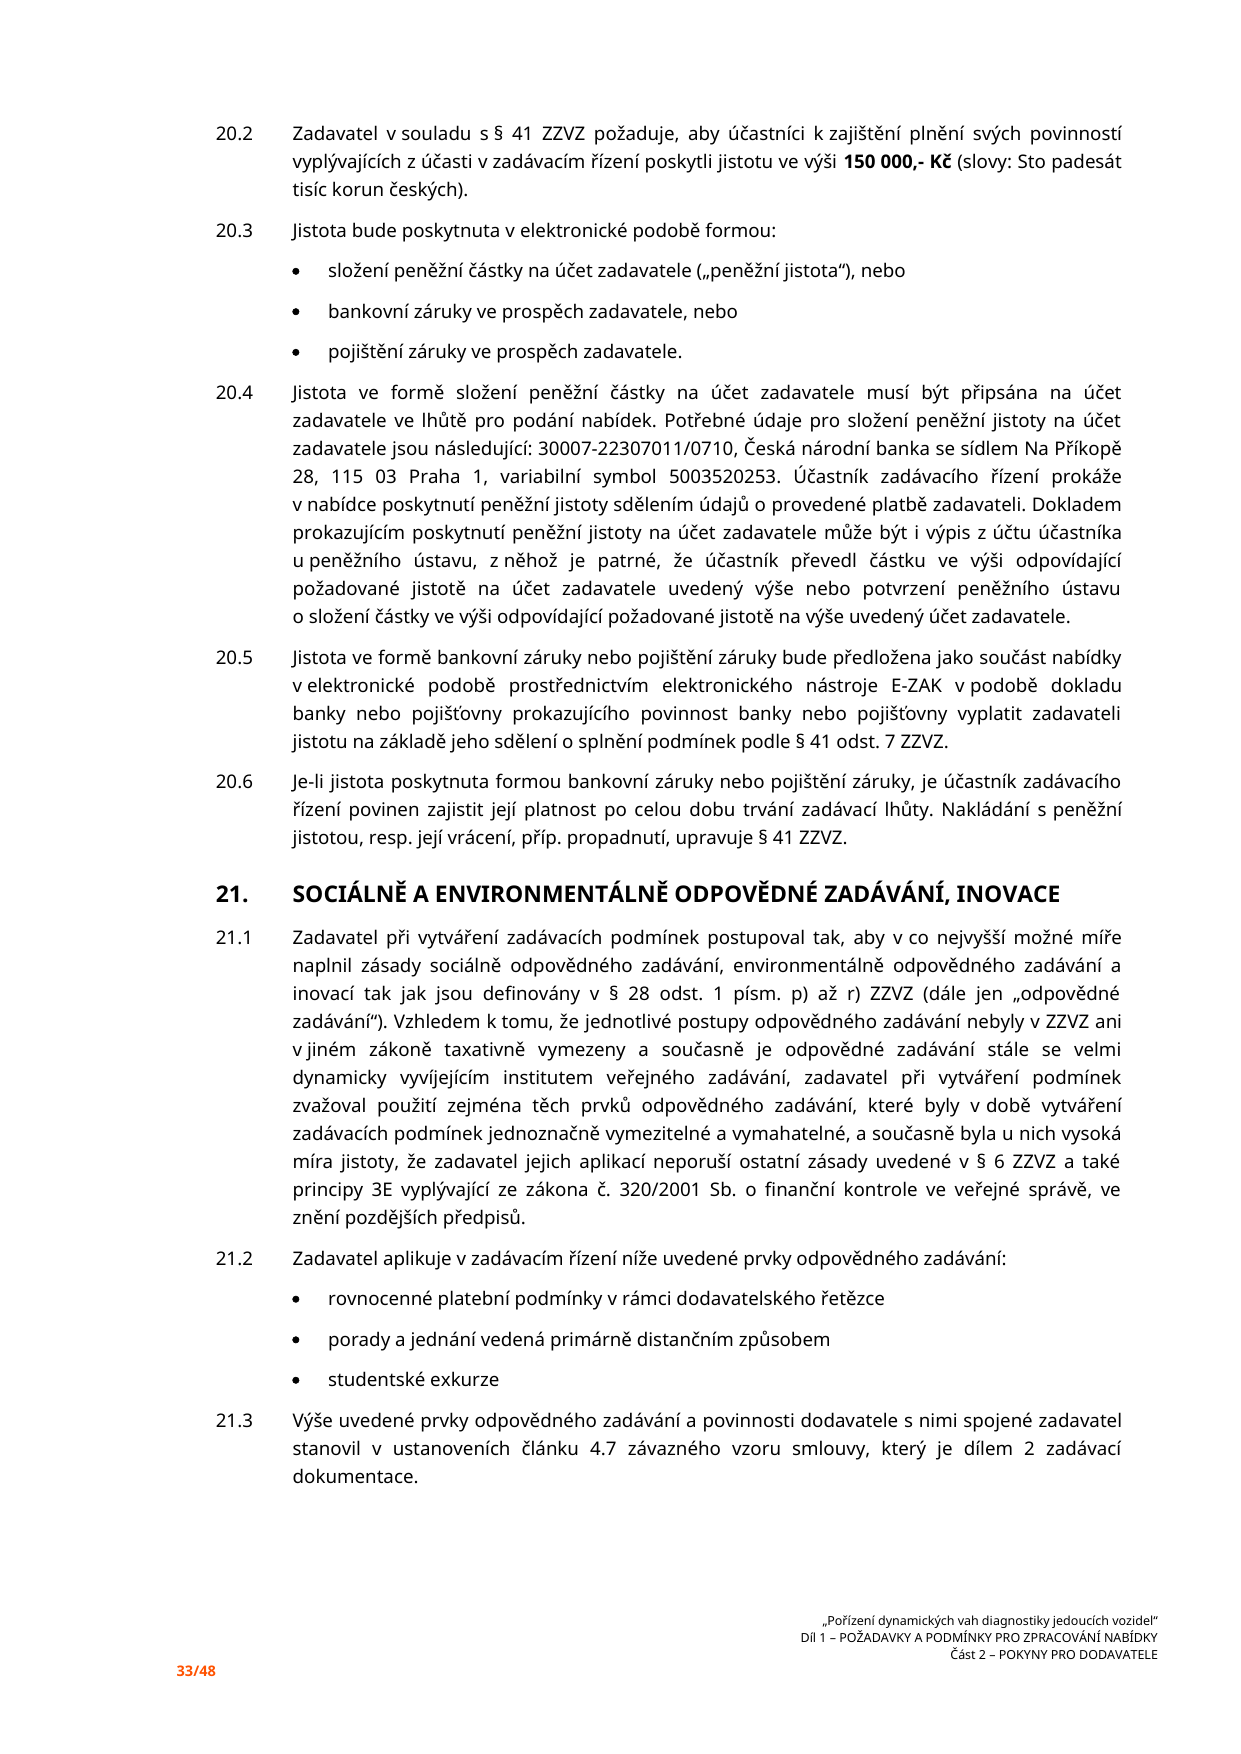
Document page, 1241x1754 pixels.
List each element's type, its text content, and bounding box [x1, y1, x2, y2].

text Jistota ve formě bankovní záruky nebo pojištění záruky bude předložena jako součást nabídky v elektronické podobě prostřednictvím elektronického nástroje E-ZAK v podobě dokladu banky nebo pojišťovny prokazujícího povinnost banky nebo pojišťovny vyplatit zadavateli jistotu na základě jeho sdělení o splnění podmínek podle § 41 odst. 7 ZZVZ. [216, 644, 1122, 753]
text Je-li jistota poskytnuta formou bankovní záruky nebo pojištění záruky, je účastník zadávacího řízení povinen zajistit její platnost po celou dobu trvání zadávací lhůty. Nakládání s peněžní jistotou, resp. její vrácení, příp. propadnutí, upravuje § 41 ZZVZ. [216, 768, 1122, 850]
text rovnocenné platební podmínky v rámci dodavatelského řetězce [292, 1286, 1122, 1311]
text Jistota ve formě složení peněžní částky na účet zadavatele musí být připsána na účet zadavatele ve lhůtě pro podání nabídek. Potřebné údaje pro složení peněžní jistoty na účet zadavatele jsou následující: 30007-22307011/0710, Česká národní banka se sídlem Na Příkopě 28, 115 03 Praha 1, variabilní symbol 5003520253. Účastník zadávacího řízení prokáže v nabídce poskytnutí peněžní jistoty sdělením údajů o provedené platbě zadavateli. Dokladem prokazujícím poskytnutí peněžní jistoty na účet zadavatele může být i výpis z účtu účastníka u peněžního ústavu, z něhož je patrné, že účastník převedl částku ve výši odpovídající požadované jistotě na účet zadavatele uvedený výše nebo potvrzení peněžního ústavu o složení částky ve výši odpovídající požadované jistotě na výše uvedený účet zadavatele. [216, 379, 1122, 629]
text složení peněžní částky na účet zadavatele („peněžní jistota“), nebo [292, 258, 1122, 283]
text SOCIÁLNĚ A ENVIRONMENTÁLNĚ ODPOVĚDNÉ ZADÁVÁNÍ, INOVACE [216, 878, 1122, 909]
text Zadavatel při vytváření zadávacích podmínek postupoval tak, aby v co nejvyšší možné míře naplnil zásady sociálně odpovědného zadávání, environmentálně odpovědného zadávání a inovací tak jak jsou definovány v § 28 odst. 1 písm. p) až r) ZZVZ (dále jen „odpovědné zadávání“). Vzhledem k tomu, že jednotlivé postupy odpovědného zadávání nebyly v ZZVZ ani v jiném zákoně taxativně vymezeny a současně je odpovědné zadávání stále se velmi dynamicky vyvíjejícím institutem veřejného zadávání, zadavatel při vytváření podmínek zvažoval použití zejména těch prvků odpovědného zadávání, které byly v době vytváření zadávacích podmínek jednoznačně vymezitelné a vymahatelné, a současně byla u nich vysoká míra jistoty, že zadavatel jejich aplikací neporuší ostatní zásady uvedené v § 6 ZZVZ a také principy 3E vyplývající ze zákona č. 320/2001 Sb. o finanční kontrole ve veřejné správě, ve znění pozdějších předpisů. [216, 924, 1122, 1230]
text Jistota bude poskytnuta v elektronické podobě formou: [216, 217, 1122, 243]
text studentské exkurze [292, 1367, 1122, 1392]
text Zadavatel aplikuje v zadávacím řízení níže uvedené prvky odpovědného zadávání: [216, 1245, 1122, 1271]
text porady a jednání vedená primárně distančním způsobem [292, 1326, 1122, 1352]
text bankovní záruky ve prospěch zadavatele, nebo [292, 298, 1122, 324]
text Výše uvedené prvky odpovědného zadávání a povinnosti dodavatele s nimi spojené zadavatel stanovil v ustanoveních článku 4.7 závazného vzoru smlouvy, který je dílem 2 zadávací dokumentace. [216, 1407, 1122, 1489]
text Zadavatel v souladu s § 41 ZZVZ požaduje, aby účastníci k zajištění plnění svých povinností vyplývajících z účasti v zadávacím řízení poskytli jistotu ve výši 150 000,- Kč (slovy: Sto padesát tisíc korun českých). [216, 121, 1122, 202]
text pojištění záruky ve prospěch zadavatele. [292, 339, 1122, 364]
